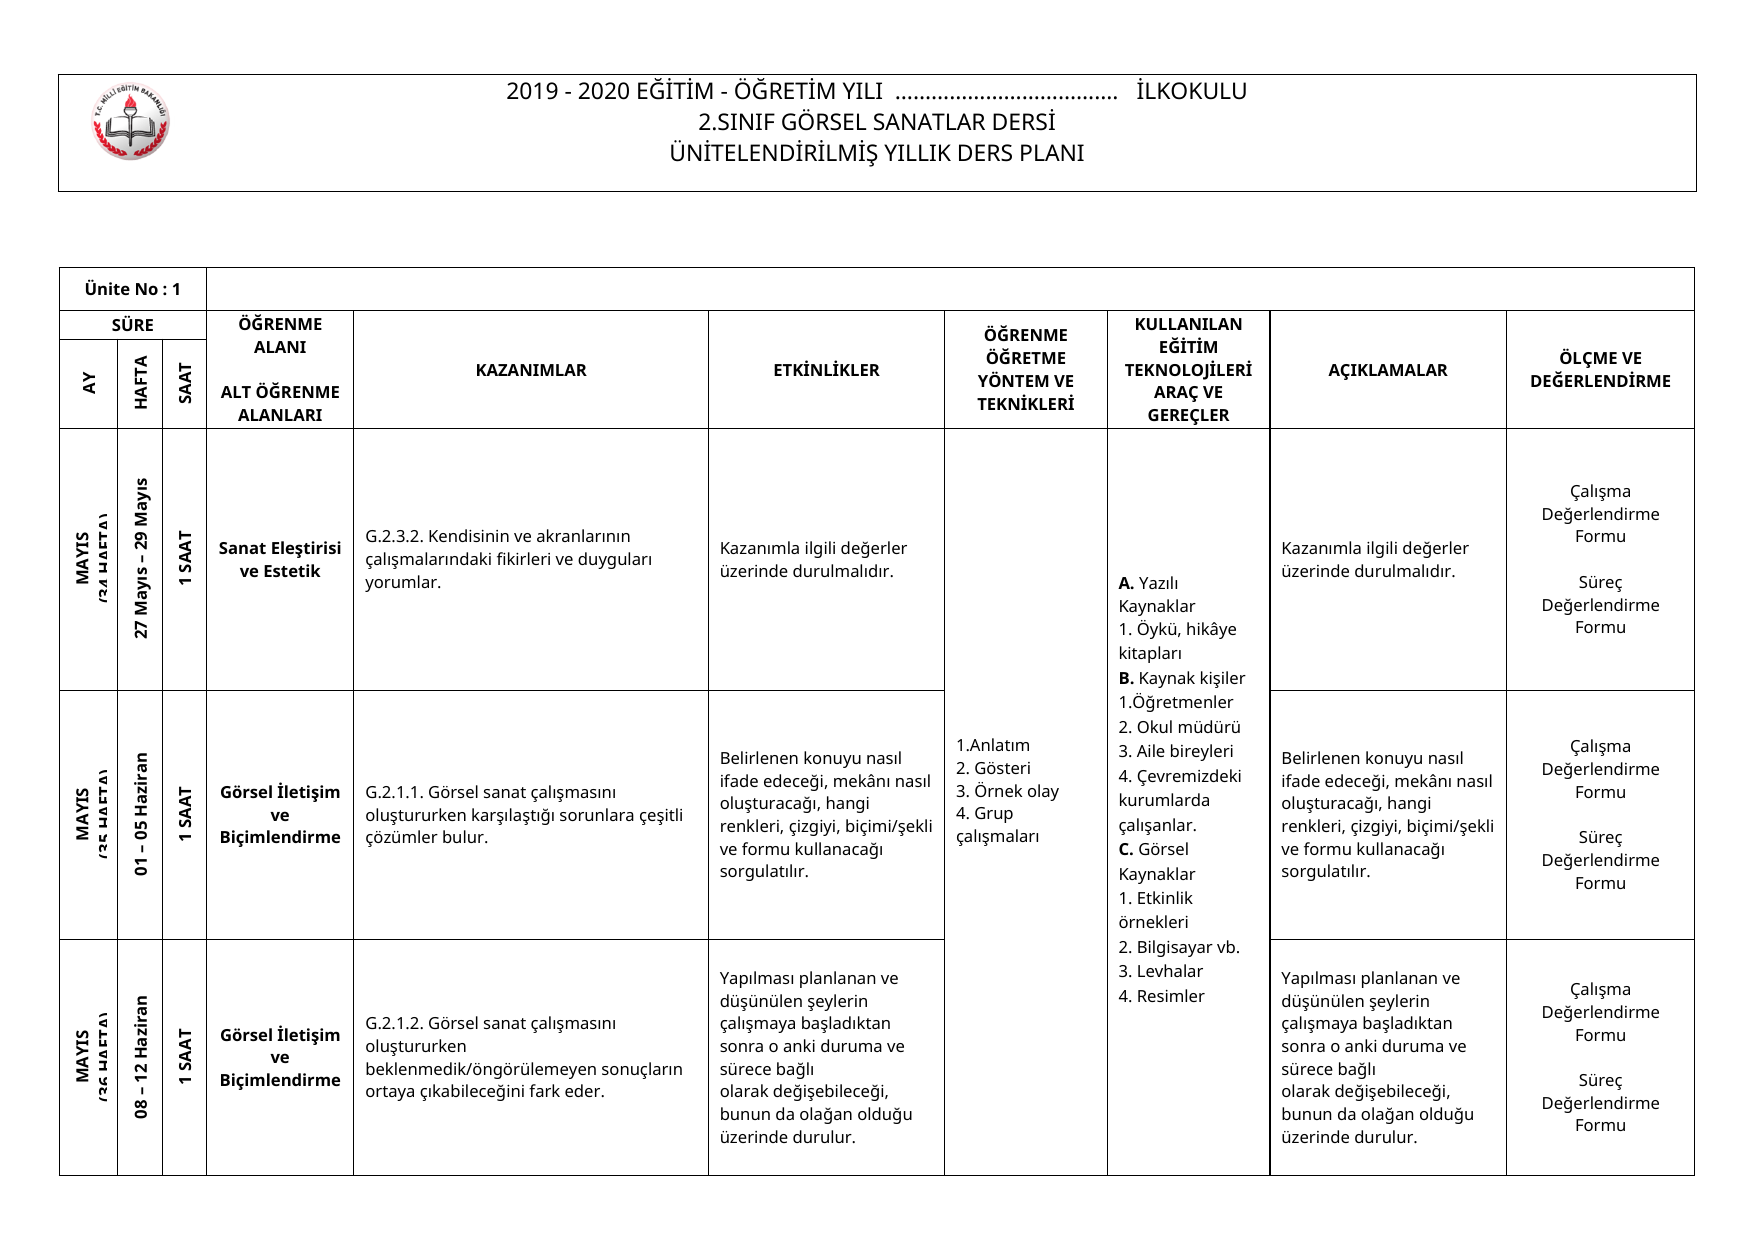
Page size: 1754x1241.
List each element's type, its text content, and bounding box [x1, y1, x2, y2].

table_cell G.2.1.2. Görsel sanat çalışmasını oluştururken beklenmedik/öngörülemeyen sonuçların ortaya çıkabileceğini fark eder. [354, 940, 708, 1175]
table_header Ünite No : 1 [60, 268, 206, 310]
table_cell AÇIKLAMALAR [1271, 311, 1506, 428]
table_cell Kazanımla ilgili değerler üzerinde durulmalıdır. [1271, 429, 1506, 689]
table_cell Çalışma Değerlendirme Formu Süreç Değerlendirme Formu [1507, 429, 1694, 689]
table_cell HAFTA [118, 340, 162, 428]
table_cell 27 Mayıs – 29 Mayıs [118, 429, 162, 689]
table_cell Görsel İletişim ve Biçimlendirme [207, 940, 353, 1175]
table_cell ÖĞRENME ALANI ALT ÖĞRENME ALANLARI [207, 311, 353, 428]
table_cell 08 – 12 Haziran [118, 940, 162, 1175]
table_cell 1 SAAT [163, 940, 206, 1175]
picture [85, 77, 175, 167]
table_cell ETKİNLİKLER [709, 311, 944, 428]
table_cell G.2.1.1. Görsel sanat çalışmasını oluştururken karşılaştığı sorunlara çeşitli çözümler bulur. [354, 691, 708, 939]
table_cell Kazanımla ilgili değerler üzerinde durulmalıdır. [709, 429, 944, 689]
table_cell 1 SAAT [163, 691, 206, 939]
table_cell 01 – 05 Haziran [118, 691, 162, 939]
table_cell MAYIS (34.HAFTA) [60, 429, 117, 689]
table_cell Sanat Eleştirisi ve Estetik [207, 429, 353, 689]
table_cell Görsel İletişim ve Biçimlendirme [207, 691, 353, 939]
table_cell ÖĞRENME ÖĞRETME YÖNTEM VE TEKNİKLERİ [945, 311, 1107, 428]
table_header [207, 268, 1694, 310]
table_cell Çalışma Değerlendirme Formu Süreç Değerlendirme Formu [1507, 691, 1694, 939]
table_cell G.2.3.2. Kendisinin ve akranlarının çalışmalarındaki fikirleri ve duyguları yorumlar. [354, 429, 708, 689]
table_cell ÖLÇME VE DEĞERLENDİRME [1507, 311, 1694, 428]
table_cell SÜRE [60, 311, 206, 338]
table_cell Yapılması planlanan ve düşünülen şeylerin çalışmaya başladıktan sonra o anki duruma ve sürece bağlı olarak değişebileceği, bunun da olağan olduğu üzerinde durulur. [709, 940, 944, 1175]
table_cell MAYIS (36.HAFTA) [60, 940, 117, 1175]
table_cell Yapılması planlanan ve düşünülen şeylerin çalışmaya başladıktan sonra o anki duruma ve sürece bağlı olarak değişebileceği, bunun da olağan olduğu üzerinde durulur. [1271, 940, 1506, 1175]
table_cell Çalışma Değerlendirme Formu Süreç Değerlendirme Formu [1507, 940, 1694, 1175]
table_cell KAZANIMLAR [354, 311, 708, 428]
table_cell Belirlenen konuyu nasıl ifade edeceği, mekânı nasıl oluşturacağı, hangi renkleri, çizgiyi, biçimi/şekli ve formu kullanacağı sorgulatılır. [1271, 691, 1506, 939]
table_cell 1.Anlatım 2. Gösteri 3. Örnek olay 4. Grup çalışmaları [945, 429, 1107, 1175]
table_cell MAYIS (35.HAFTA) [60, 691, 117, 939]
table_cell SAAT [163, 340, 206, 428]
table_cell 1 SAAT [163, 429, 206, 689]
table_cell AY [60, 340, 117, 428]
table_cell Belirlenen konuyu nasıl ifade edeceği, mekânı nasıl oluşturacağı, hangi renkleri, çizgiyi, biçimi/şekli ve formu kullanacağı sorgulatılır. [709, 691, 944, 939]
table_cell KULLANILAN EĞİTİM TEKNOLOJİLERİ ARAÇ VE GEREÇLER [1108, 311, 1269, 428]
table_cell A. Yazılı Kaynaklar 1. Öykü, hikâye kitapları B. Kaynak kişiler 1.Öğretmenler 2. Okul müdürü 3. Aile bireyleri 4. Çevremizdeki kurumlarda çalışanlar. C. Görsel Kaynaklar 1. Etkinlik örnekleri 2. Bilgisayar vb. 3. Levhalar 4. Resimler [1108, 429, 1269, 1175]
